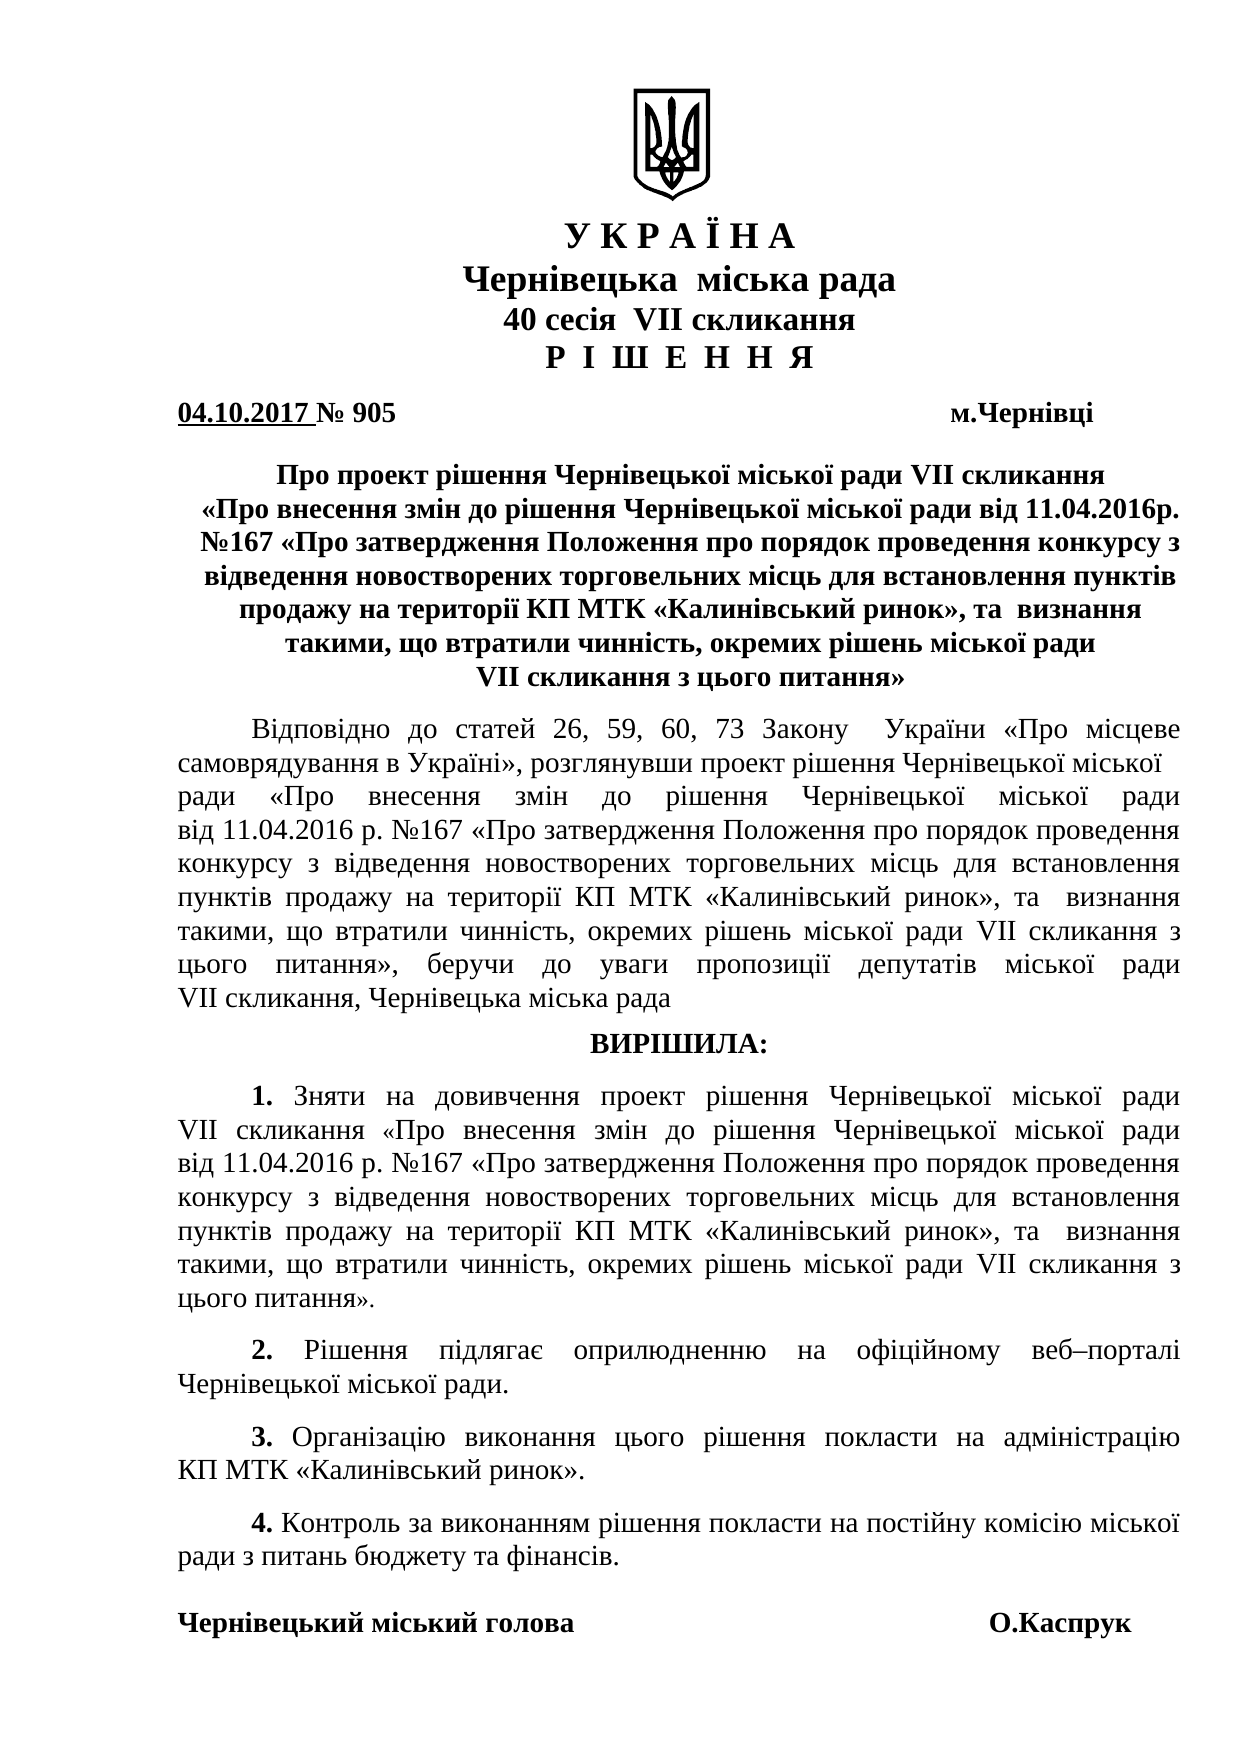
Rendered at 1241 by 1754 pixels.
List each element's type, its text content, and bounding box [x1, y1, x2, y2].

text ради «Про внесення змін до рішення Чернівецької міської ради від 11.04.2016 р. №167 «Про затвердження Положення про порядок проведення конкурсу з відведення новостворених торговельних місць для встановлення пунктів продажу на території КП МТК «Калинівський ринок», та визнання такими, що втратили чинність, окремих рішень міської ради VІІ скликання з цього питання», беручи до уваги пропозиції депутатів міської ради VII скликання, Чернівецька міська рада [177, 778, 1181, 1013]
text 3. Організацію виконання цього рішення покласти на адміністрацію КП МТК «Калинівський ринок». [177, 1419, 1181, 1486]
text 04.10.2017 № 905 м.Чернівці [177, 395, 1181, 429]
text ВИРІШИЛА: [177, 1026, 1181, 1059]
text У К Р А Ї Н А [177, 213, 1181, 256]
list 2. Рішення підлягає оприлюдненню на офіційному веб–порталі Чернівецької міської ради. [177, 1332, 1181, 1399]
text Чернівецька міська рада [177, 256, 1181, 299]
subtitle Р І Ш Е Н Н Я [177, 338, 1181, 376]
table_header Про проект рішення Чернівецької міської ради VІІ скликання «Про внесення змін до рішення Чернівецької міської ради від 11.04.2016р. №167 «Про затвердження Положення про порядок проведення конкурсу з відведення новостворених торговельних місць для встановлення пунктів продажу на території КП МТК «Калинівський ринок», та визнання такими, що втратили чинність, окремих рішень міської ради VІІ скликання з цього питання» [189, 458, 1192, 692]
text 40 сесія VІІ скликання [177, 299, 1181, 338]
text Відповідно до статей 26, 59, 60, 73 Закону України «Про місцеве самоврядування в Україні», розглянувши проект рішення Чернівецької міської [177, 711, 1181, 778]
list 4. Контроль за виконанням рішення покласти на постійну комісію міської ради з питань бюджету та фінансів. [177, 1505, 1181, 1572]
list 1. Зняти на довивчення проект рішення Чернівецької міської ради VII скликання «Про внесення змін до рішення Чернівецької міської ради від 11.04.2016 р. №167 «Про затвердження Положення про порядок проведення конкурсу з відведення новостворених торговельних місць для встановлення пунктів продажу на території КП МТК «Калинівський ринок», та визнання такими, що втратили чинність, окремих рішень міської ради VІІ скликання з цього питання». [177, 1078, 1181, 1313]
text Чернівецький міський голова О.Каспрук [177, 1606, 1181, 1639]
